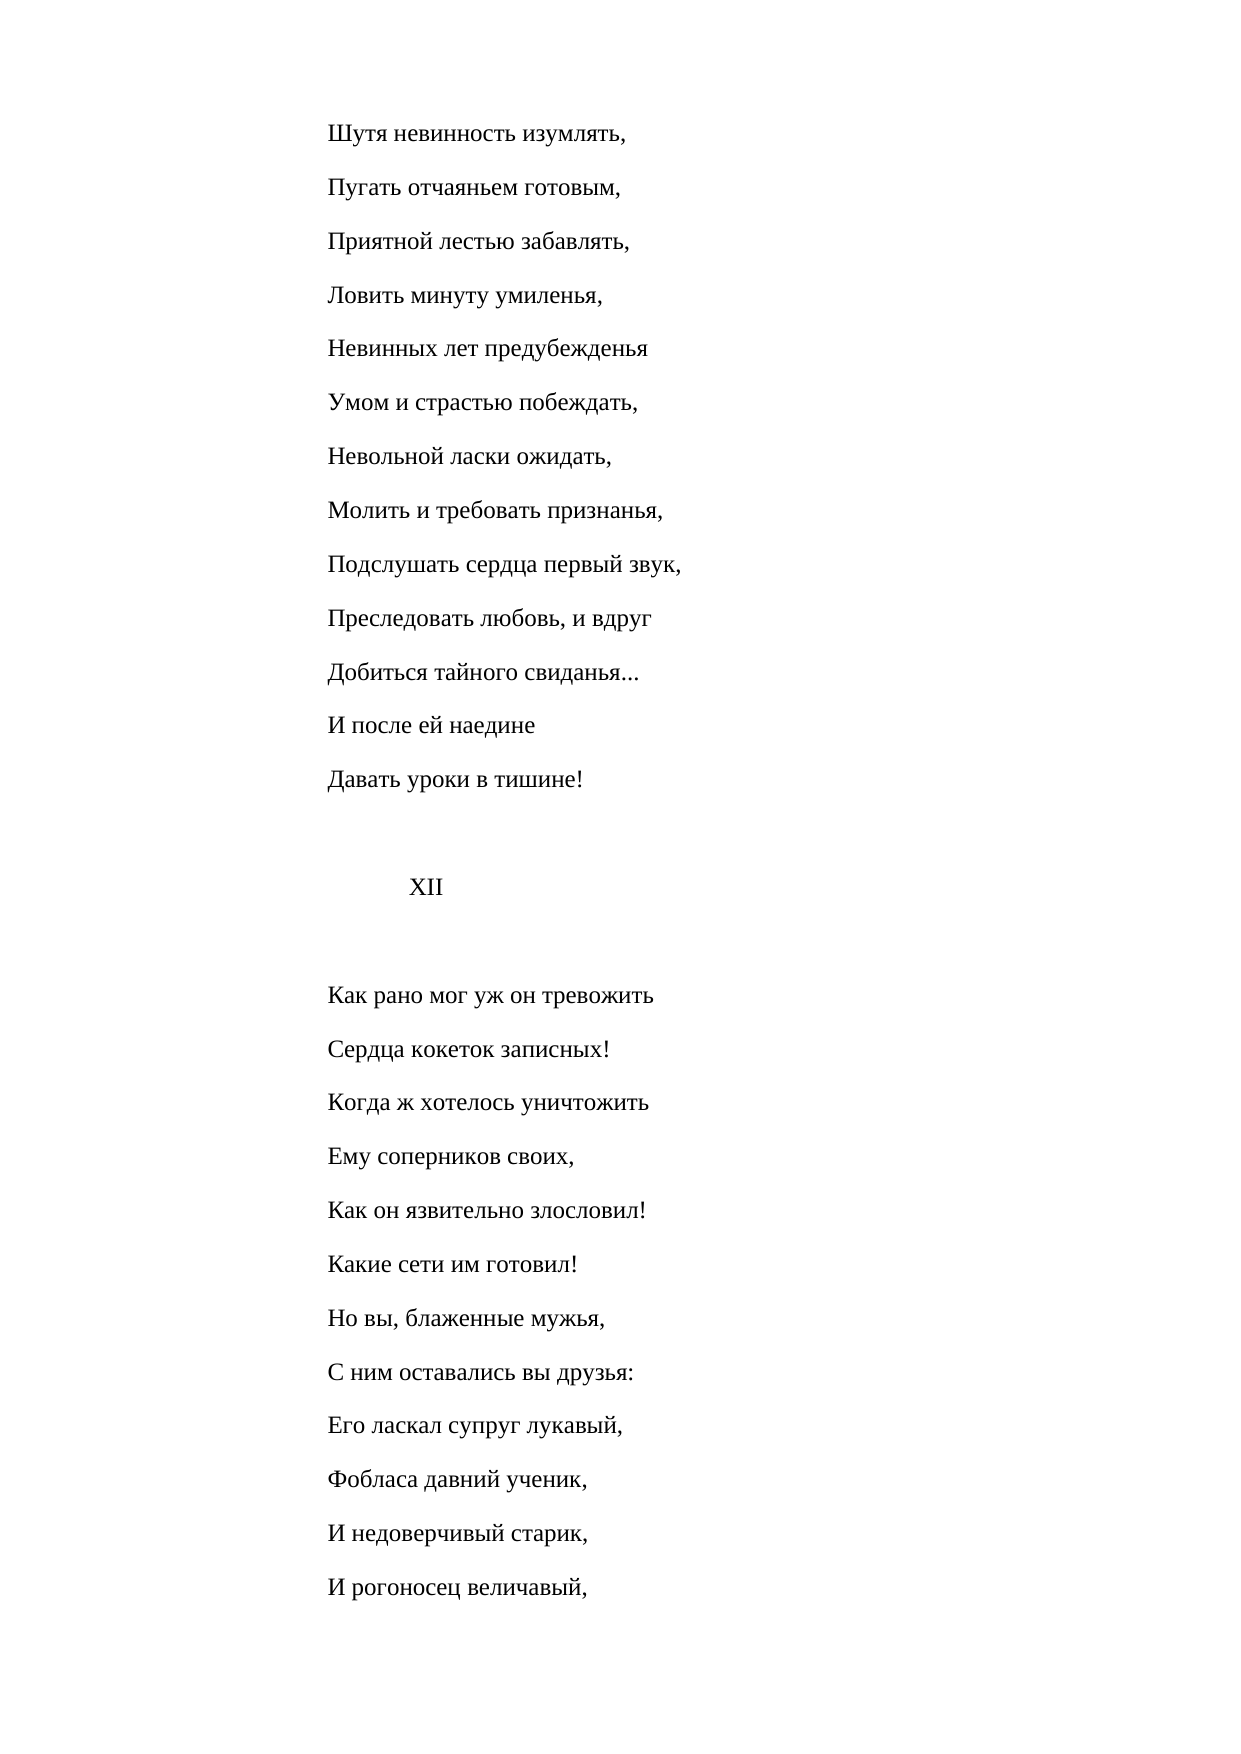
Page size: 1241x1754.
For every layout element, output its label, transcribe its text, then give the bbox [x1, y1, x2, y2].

text Добиться тайного свиданья... [177, 657, 1152, 685]
text Давать уроки в тишине! [177, 764, 1152, 793]
text Молить и требовать признанья, [177, 495, 1152, 524]
text Но вы, блаженные мужья, [177, 1303, 1152, 1332]
text Ловить минуту умиленья, [177, 280, 1152, 308]
text XII [177, 872, 1152, 901]
text И после ей наедине [177, 711, 1152, 739]
text Сердца кокеток записных! [177, 1034, 1152, 1062]
text Невинных лет предубежденья [177, 333, 1152, 362]
text Преследовать любовь, и вдруг [177, 603, 1152, 632]
text Как он язвительно злословил! [177, 1195, 1152, 1224]
text Какие сети им готовил! [177, 1249, 1152, 1278]
text Пугать отчаяньем готовым, [177, 172, 1152, 201]
text Невольной ласки ожидать, [177, 441, 1152, 470]
text Приятной лестью забавлять, [177, 226, 1152, 254]
text Как рано мог уж он тревожить [177, 980, 1152, 1008]
text Подслушать сердца первый звук, [177, 549, 1152, 578]
text Когда ж хотелось уничтожить [177, 1087, 1152, 1116]
text С ним оставались вы друзья: [177, 1357, 1152, 1386]
text Умом и страстью побеждать, [177, 387, 1152, 416]
text И рогоносец величавый, [177, 1572, 1152, 1601]
text Его ласкал супруг лукавый, [177, 1411, 1152, 1439]
text Шутя невинность изумлять, [177, 118, 1152, 147]
text И недоверчивый старик, [177, 1518, 1152, 1547]
text Ему соперников своих, [177, 1141, 1152, 1170]
text Фобласа давний ученик, [177, 1464, 1152, 1493]
